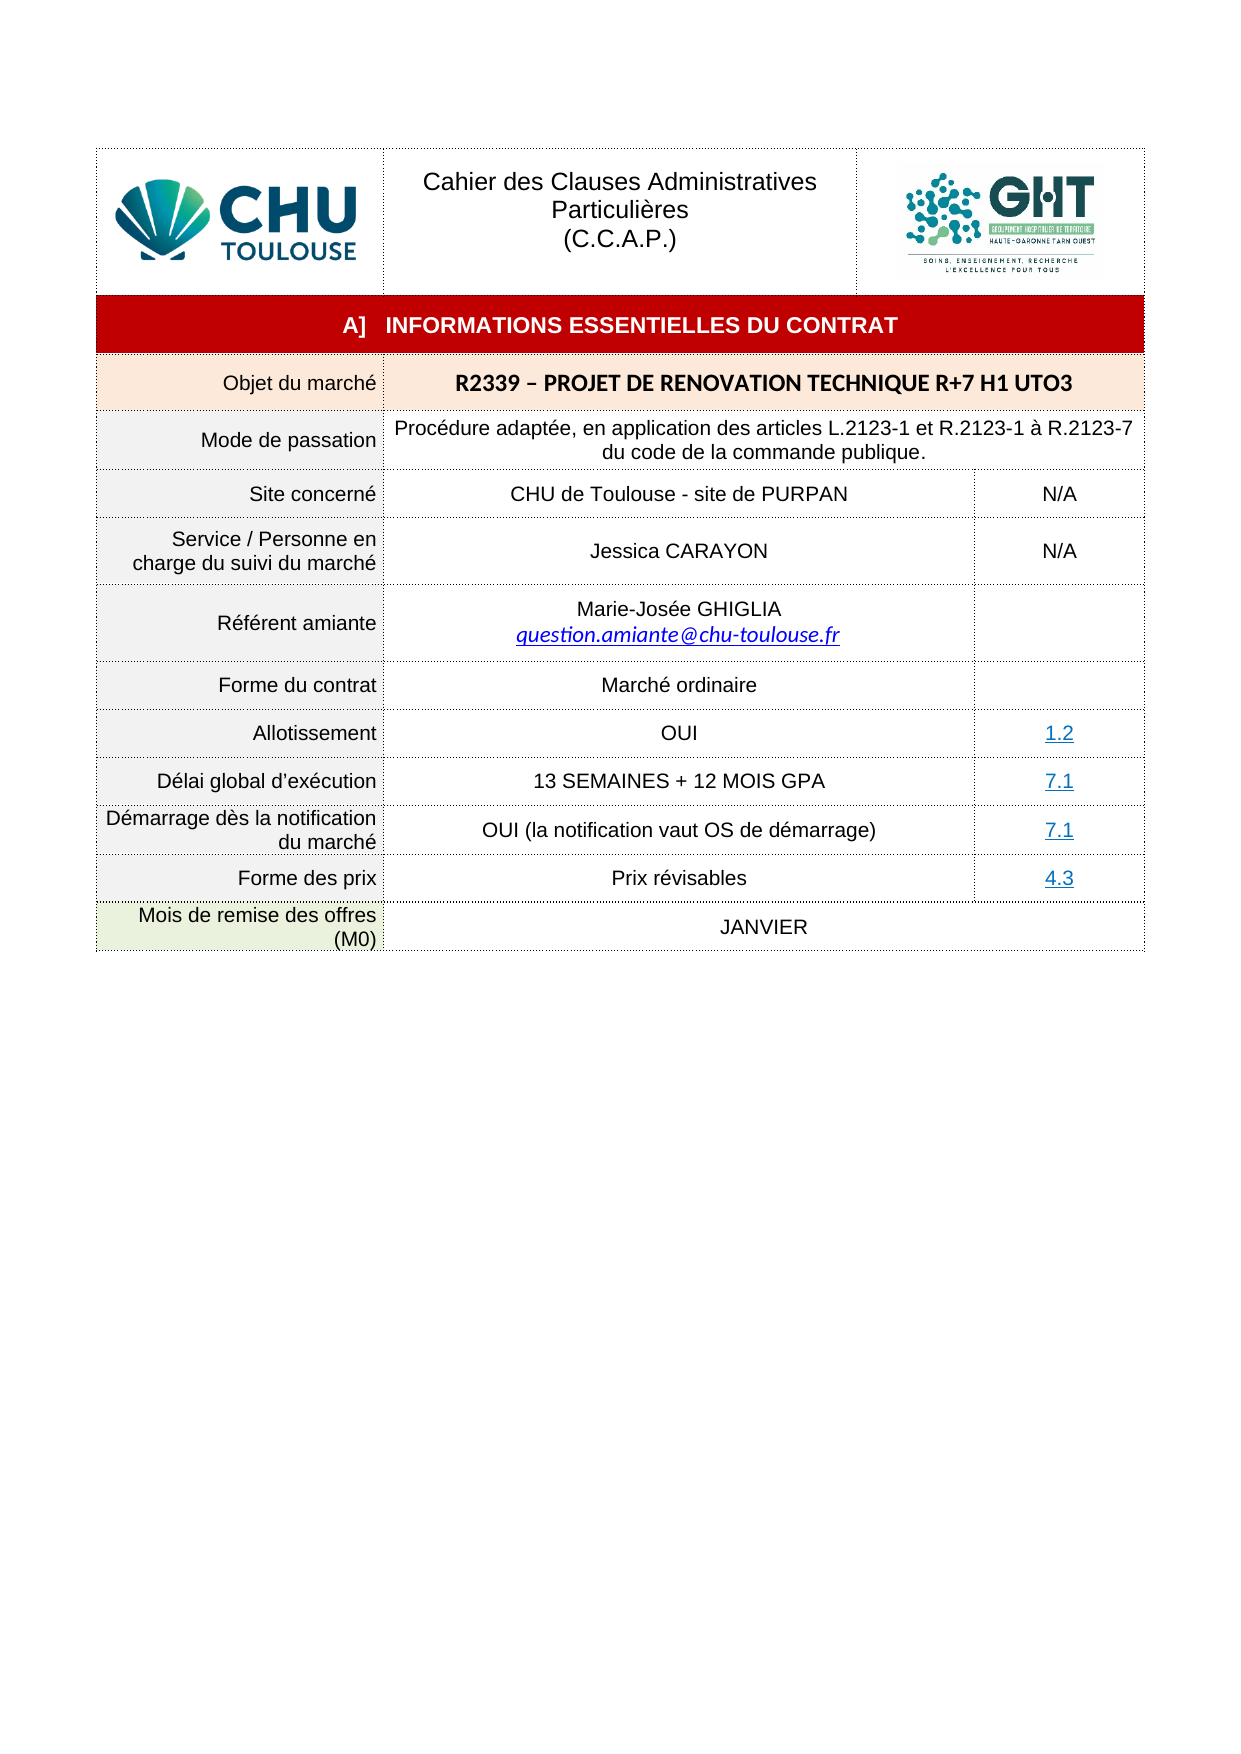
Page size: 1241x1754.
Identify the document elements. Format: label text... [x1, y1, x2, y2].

table_cell Forme du contrat [96, 661, 384, 709]
table_cell Délai global d’exécution [96, 757, 384, 804]
table_cell Site concerné [96, 469, 384, 517]
table_cell CHU de Toulouse - site de PURPAN [384, 469, 974, 517]
table_header [856, 148, 1144, 295]
table_cell Jessica CARAYON [384, 517, 974, 583]
table_cell N/A [975, 517, 1144, 583]
table_cell 1.2 [975, 709, 1144, 757]
table_cell Service / Personne en charge du suivi du marché [96, 517, 384, 583]
table_cell 13 SEMAINES + 12 MOIS GPA [384, 757, 974, 804]
table_cell [975, 661, 1144, 709]
table_cell Objet du marché [96, 354, 384, 410]
table_cell du code de la commande publique. [384, 410, 1144, 469]
table_cell Mois de remise des offres (M0) [96, 901, 384, 950]
table_cell 4.3 [975, 854, 1144, 901]
table_cell 7.1 [975, 757, 1144, 804]
table_cell R2339 – PROJET DE RENOVATION TECHNIQUE R+7 H1 UTO3 [384, 354, 1144, 410]
table_cell [384, 854, 974, 901]
table_cell Démarrage dès la notification du marché [96, 805, 384, 853]
table_cell JANVIER [384, 901, 1144, 950]
picture [897, 163, 1104, 281]
table_cell [384, 805, 974, 853]
table_header Cahier des Clauses Administratives Particulières (C.C.A.P.) [384, 148, 856, 295]
table_cell Forme des prix [96, 854, 384, 901]
table_cell N/A [975, 469, 1144, 517]
table_cell [384, 709, 974, 757]
table_cell [975, 584, 1144, 661]
table_cell [384, 661, 974, 709]
table_cell 7.1 [975, 805, 1144, 853]
table_cell A] INFORMATIONS ESSENTIELLES DU CONTRAT [96, 295, 1144, 353]
picture [111, 169, 369, 274]
table_header [96, 148, 384, 295]
table_cell Mode de passation [96, 410, 384, 469]
table_cell Allotissement [96, 709, 384, 757]
table_cell Référent amiante [96, 584, 384, 661]
table_cell Marie-Josée GHIGLIA question.amiante@chu-toulouse.fr [384, 584, 974, 661]
